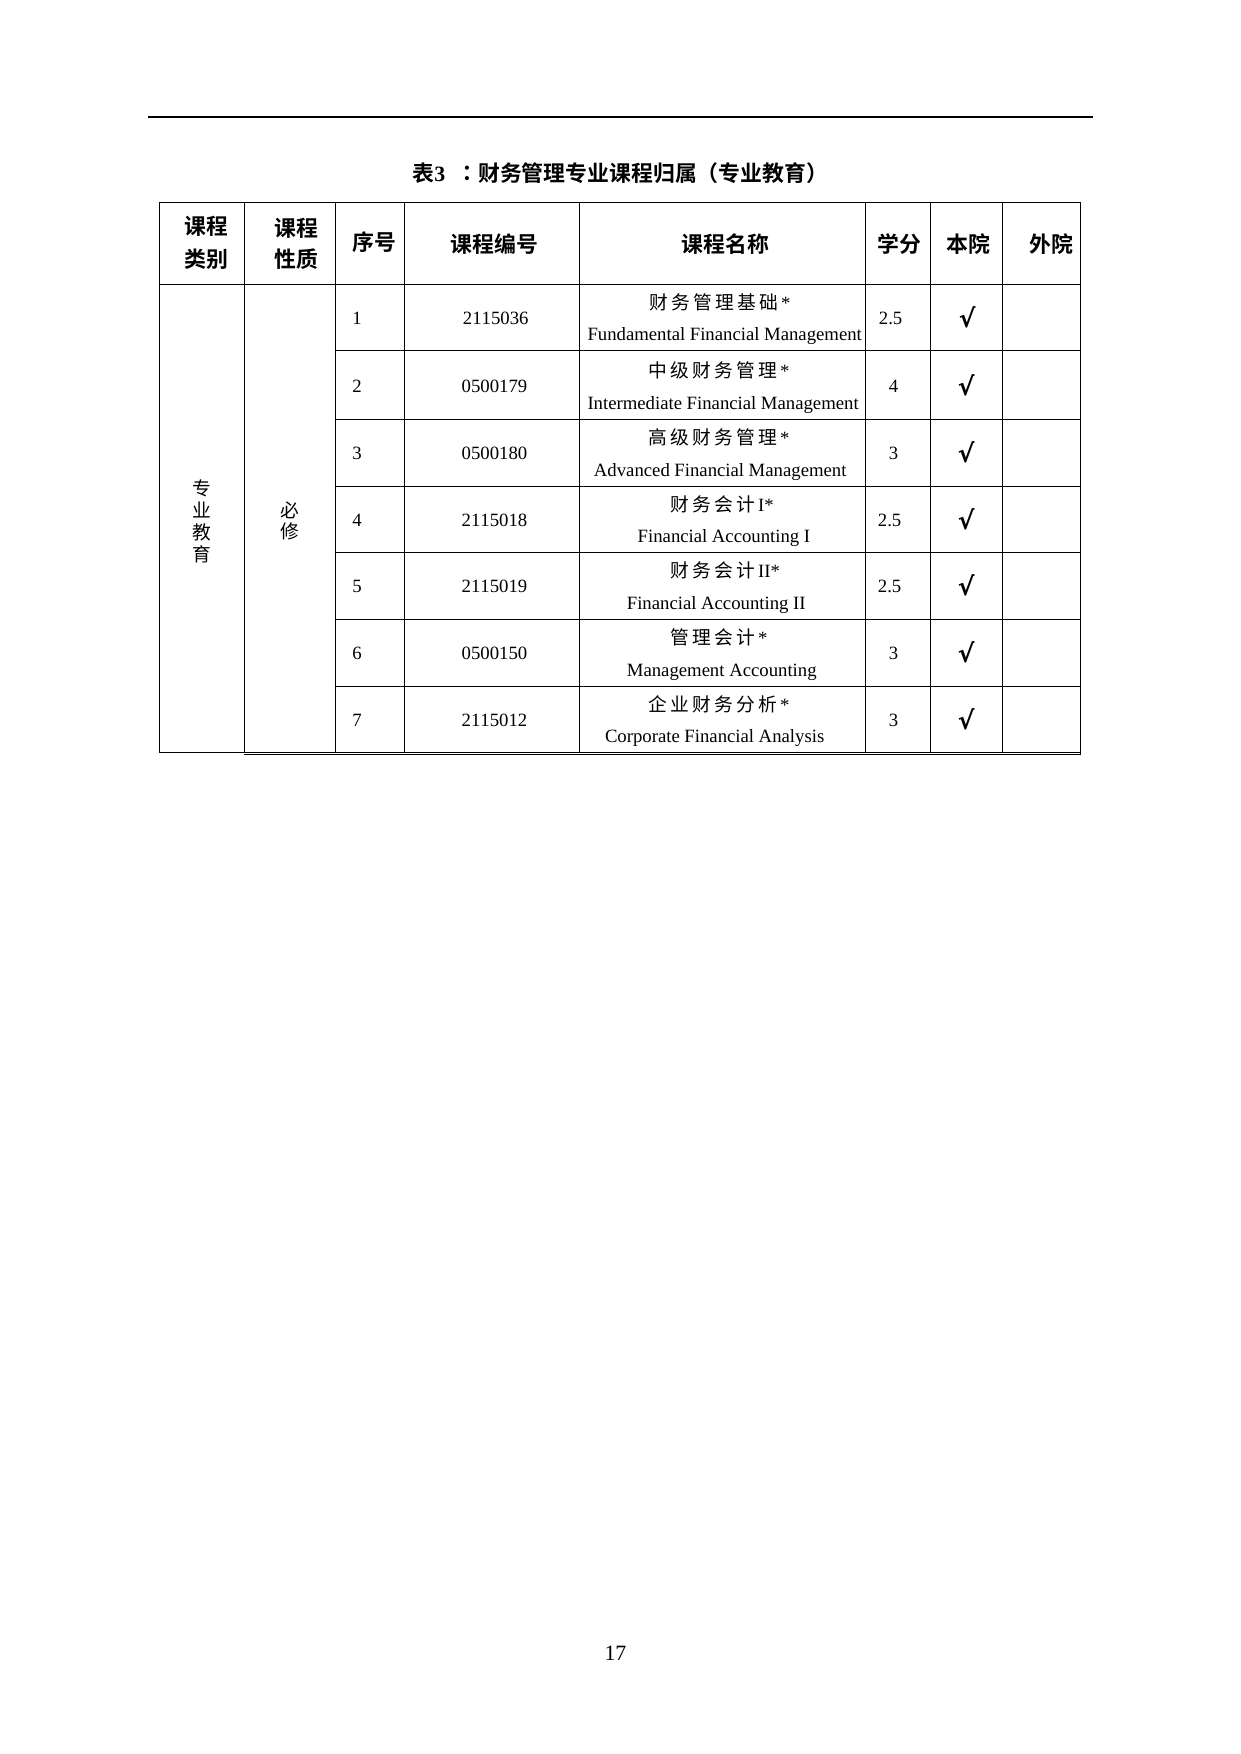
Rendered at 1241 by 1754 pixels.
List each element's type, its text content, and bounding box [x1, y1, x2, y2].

table_cell 0500180 [405, 420, 579, 486]
table_header 学分 [866, 203, 930, 283]
table_cell 2115018 [405, 487, 579, 552]
table_cell [1003, 420, 1080, 486]
table_cell 管理会计* Management Accounting [580, 620, 865, 686]
table_cell [336, 487, 404, 552]
table_header 本院 [931, 203, 1002, 283]
table_cell [336, 553, 404, 619]
table_cell [1003, 687, 1080, 752]
text 表3：财务管理专业课程归属（专业教育） [150, 155, 1090, 188]
table_cell √ [931, 553, 1002, 619]
table_cell 中级财务管理* Intermediate Financial Management [580, 351, 865, 419]
table_cell 3 [866, 420, 930, 486]
table_cell 2.5 [866, 285, 930, 350]
table_cell 2.5 [866, 553, 930, 619]
table_header 课程 性质 [245, 203, 335, 283]
table_cell 2115036 [405, 285, 579, 350]
table_cell 3 [866, 687, 930, 752]
table_cell 0500150 [405, 620, 579, 686]
table_cell √ [931, 420, 1002, 486]
table_cell 财务会计II* Financial Accounting II [580, 553, 865, 619]
table_cell √ [931, 285, 1002, 350]
table_header 课程编号 [405, 203, 579, 283]
table_cell [1003, 620, 1080, 686]
table_cell √ [931, 620, 1002, 686]
table_cell 0500179 [405, 351, 579, 419]
table_cell 企业财务分析* Corporate Financial Analysis [580, 687, 865, 752]
table_cell [336, 420, 404, 486]
table_header 课程名称 [580, 203, 865, 283]
table_cell 专业教育 [160, 285, 244, 752]
table_cell [336, 620, 404, 686]
table_cell [1003, 487, 1080, 552]
table_cell 高级财务管理* Advanced Financial Management [580, 420, 865, 486]
table_cell 财务管理基础* Fundamental Financial Management [580, 285, 865, 350]
table_cell [336, 351, 404, 419]
table_header 序号 [336, 203, 404, 283]
table_cell [1003, 351, 1080, 419]
table_cell [1003, 285, 1080, 350]
table_cell 必修 [245, 285, 335, 752]
table_cell 3 [866, 620, 930, 686]
table_cell √ [931, 687, 1002, 752]
table_cell [1003, 553, 1080, 619]
table_cell √ [931, 487, 1002, 552]
table_cell 财务会计I* Financial Accounting I [580, 487, 865, 552]
table_cell 2115019 [405, 553, 579, 619]
table_header 课程 类别 [160, 203, 244, 283]
table_cell √ [931, 351, 1002, 419]
table_cell 2.5 [866, 487, 930, 552]
table_cell 4 [866, 351, 930, 419]
table_cell [336, 687, 404, 752]
table_cell 2115012 [405, 687, 579, 752]
table_cell [336, 285, 404, 350]
table_header 外院 [1003, 203, 1080, 283]
